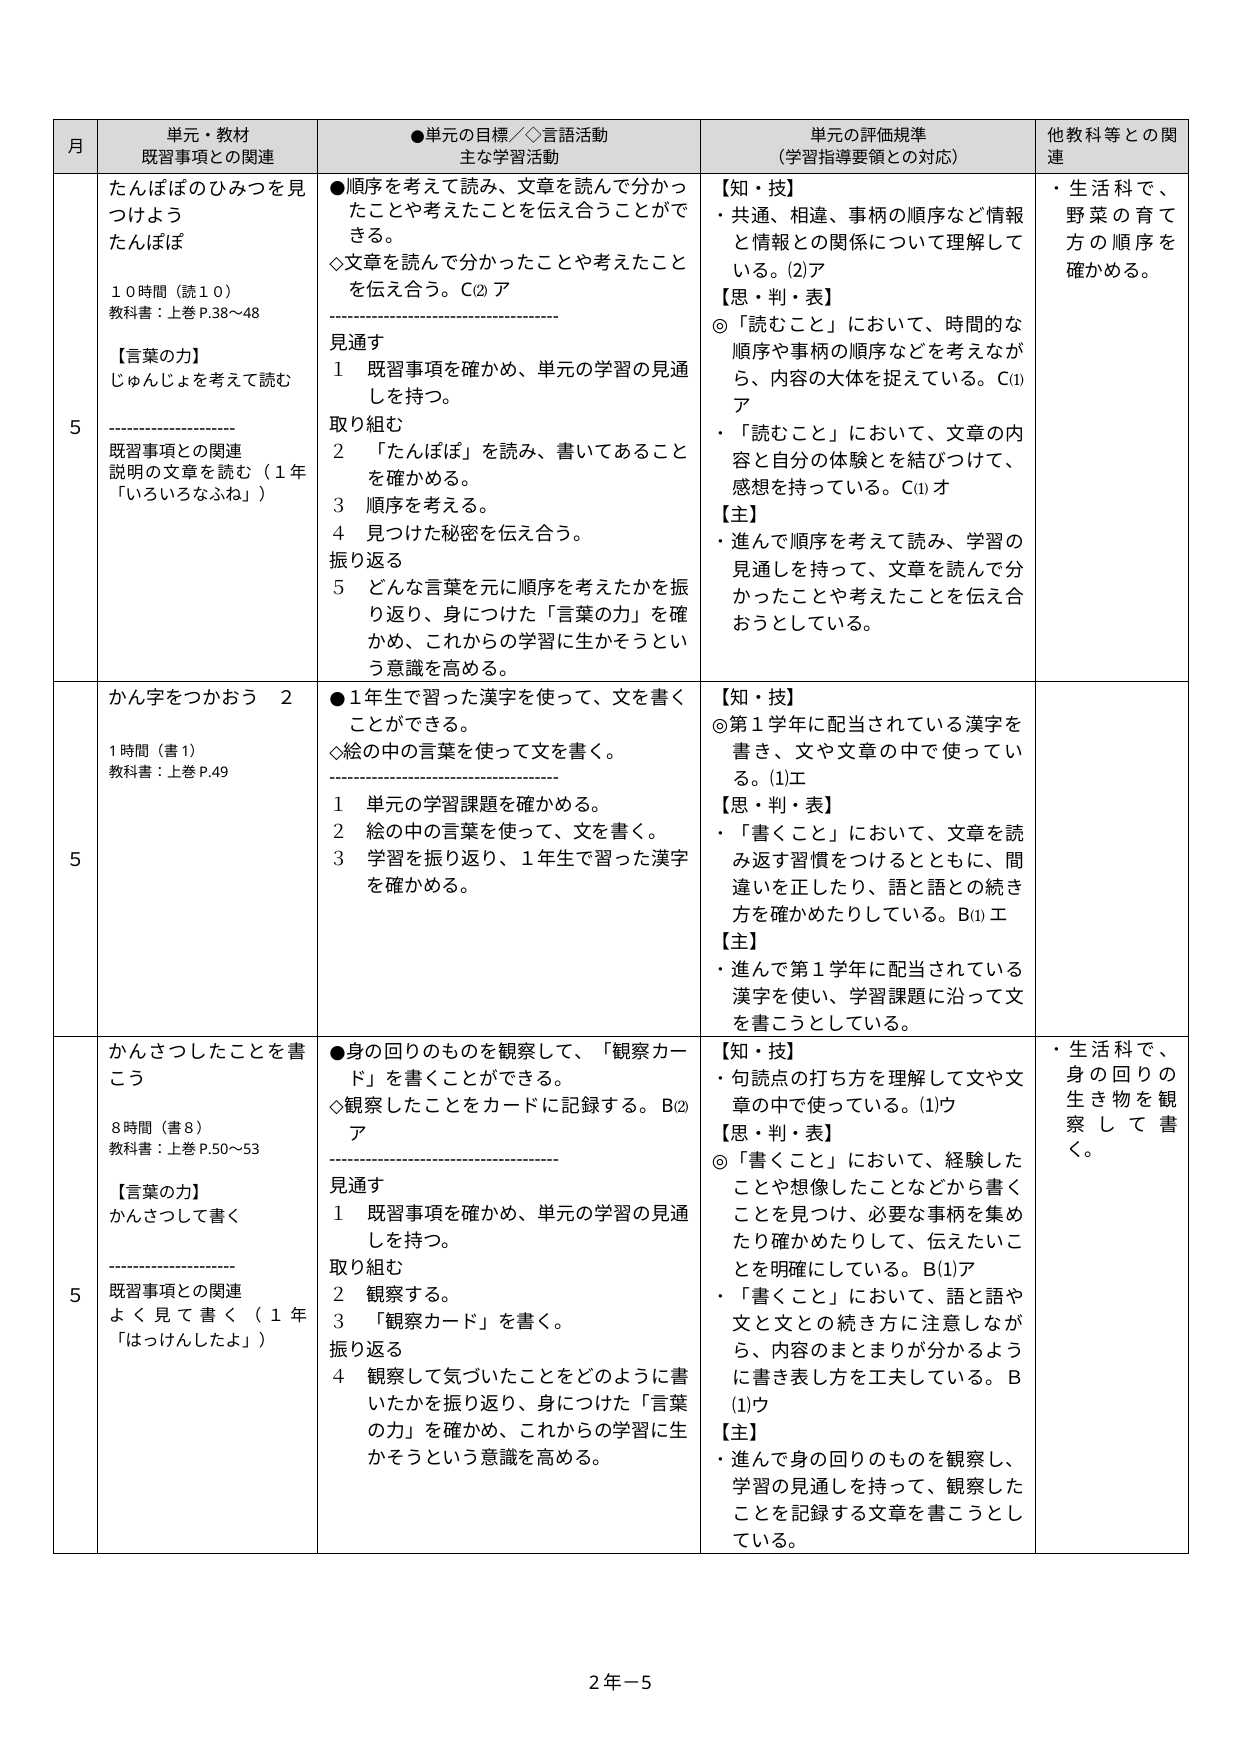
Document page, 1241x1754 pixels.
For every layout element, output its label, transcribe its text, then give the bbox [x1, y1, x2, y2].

table_cell たんぽぽのひみつを見つけよう たんぽぽ １０時間（読１０） 教科書：上巻P.38～48 【言葉の力】 じゅんじょを考えて読む --------------------- 既習事項との関連 説明の文章を読む（１年「いろいろなふね」） [98, 174, 317, 681]
table_cell ●１年生で習った漢字を使って、文を書くことができる。 ◇絵の中の言葉を使って文を書く。 -------------------------------------- １ 単元の学習課題を確かめる。 ２ 絵の中の言葉を使って、文を書く。 ３ 学習を振り返り、１年生で習った漢字を確かめる。 [318, 682, 700, 1036]
table_header 単元の評価規準 （学習指導要領との対応） [701, 120, 1035, 173]
table_cell かん字をつかおう ２ 1時間（書1） 教科書：上巻P.49 [98, 682, 317, 1036]
table_cell ５ [54, 682, 97, 1036]
table_header 月 [54, 120, 97, 173]
table_cell ・生活科で、身の回りの生き物を観察して書く。 [1036, 1037, 1188, 1553]
table_cell ●身の回りのものを観察して、「観察カード」を書くことができる。 ◇観察したことをカードに記録する。B⑵ア -------------------------------------- 見通す １ 既習事項を確かめ、単元の学習の見通しを持つ。 取り組む ２ 観察する。 ３ 「観察カード」を書く。 振り返る ４ 観察して気づいたことをどのように書いたかを振り返り、身につけた「言葉の力」を確かめ、これからの学習に生かそうという意識を高める。 [318, 1037, 700, 1553]
table_cell [1036, 682, 1188, 1036]
table_header 単元・教材 既習事項との関連 [98, 120, 317, 173]
table_header ●単元の目標／◇言語活動 主な学習活動 [318, 120, 700, 173]
table_cell ５ [54, 1037, 97, 1553]
table_cell ●順序を考えて読み、文章を読んで分かったことや考えたことを伝え合うことができる。 ◇文章を読んで分かったことや考えたことを伝え合う。C⑵ア -------------------------------------- 見通す １ 既習事項を確かめ、単元の学習の見通しを持つ。 取り組む ２ 「たんぽぽ」を読み、書いてあることを確かめる。 ３ 順序を考える。 ４ 見つけた秘密を伝え合う。 振り返る ５ どんな言葉を元に順序を考えたかを振り返り、身につけた「言葉の力」を確かめ、これからの学習に生かそうという意識を高める。 [318, 174, 700, 681]
table_cell 【知・技】 ・句読点の打ち方を理解して文や文章の中で使っている。⑴ウ 【思・判・表】 ◎「書くこと」において、経験したことや想像したことなどから書くことを見つけ、必要な事柄を集めたり確かめたりして、伝えたいことを明確にしている。Ｂ⑴ア ・「書くこと」において、語と語や文と文との続き方に注意しながら、内容のまとまりが分かるように書き表し方を工夫している。Ｂ⑴ウ 【主】 ・進んで身の回りのものを観察し、学習の見通しを持って、観察したことを記録する文章を書こうとしている。 [701, 1037, 1035, 1553]
table_cell かんさつしたことを書こう ８時間（書８） 教科書：上巻P.50～53 【言葉の力】 かんさつして書く --------------------- 既習事項との関連 よく見て書く（１年「はっけんしたよ」） [98, 1037, 317, 1553]
table_header 他教科等との関連 [1036, 120, 1188, 173]
table_cell ・生活科で、野菜の育て方の順序を確かめる。 [1036, 174, 1188, 681]
table_cell 【知・技】 ◎第１学年に配当されている漢字を書き、文や文章の中で使っている。⑴エ 【思・判・表】 ・「書くこと」において、文章を読み返す習慣をつけるとともに、間違いを正したり、語と語との続き方を確かめたりしている。B⑴エ 【主】 ・進んで第１学年に配当されている漢字を使い、学習課題に沿って文を書こうとしている。 [701, 682, 1035, 1036]
table_cell 【知・技】 ・共通、相違、事柄の順序など情報と情報との関係について理解している。⑵ア 【思・判・表】 ◎「読むこと」において、時間的な順序や事柄の順序などを考えながら、内容の大体を捉えている。C⑴ア ・「読むこと」において、文章の内容と自分の体験とを結びつけて、感想を持っている。C⑴オ 【主】 ・進んで順序を考えて読み、学習の見通しを持って、文章を読んで分かったことや考えたことを伝え合おうとしている。 [701, 174, 1035, 681]
table_cell ５ [54, 174, 97, 681]
